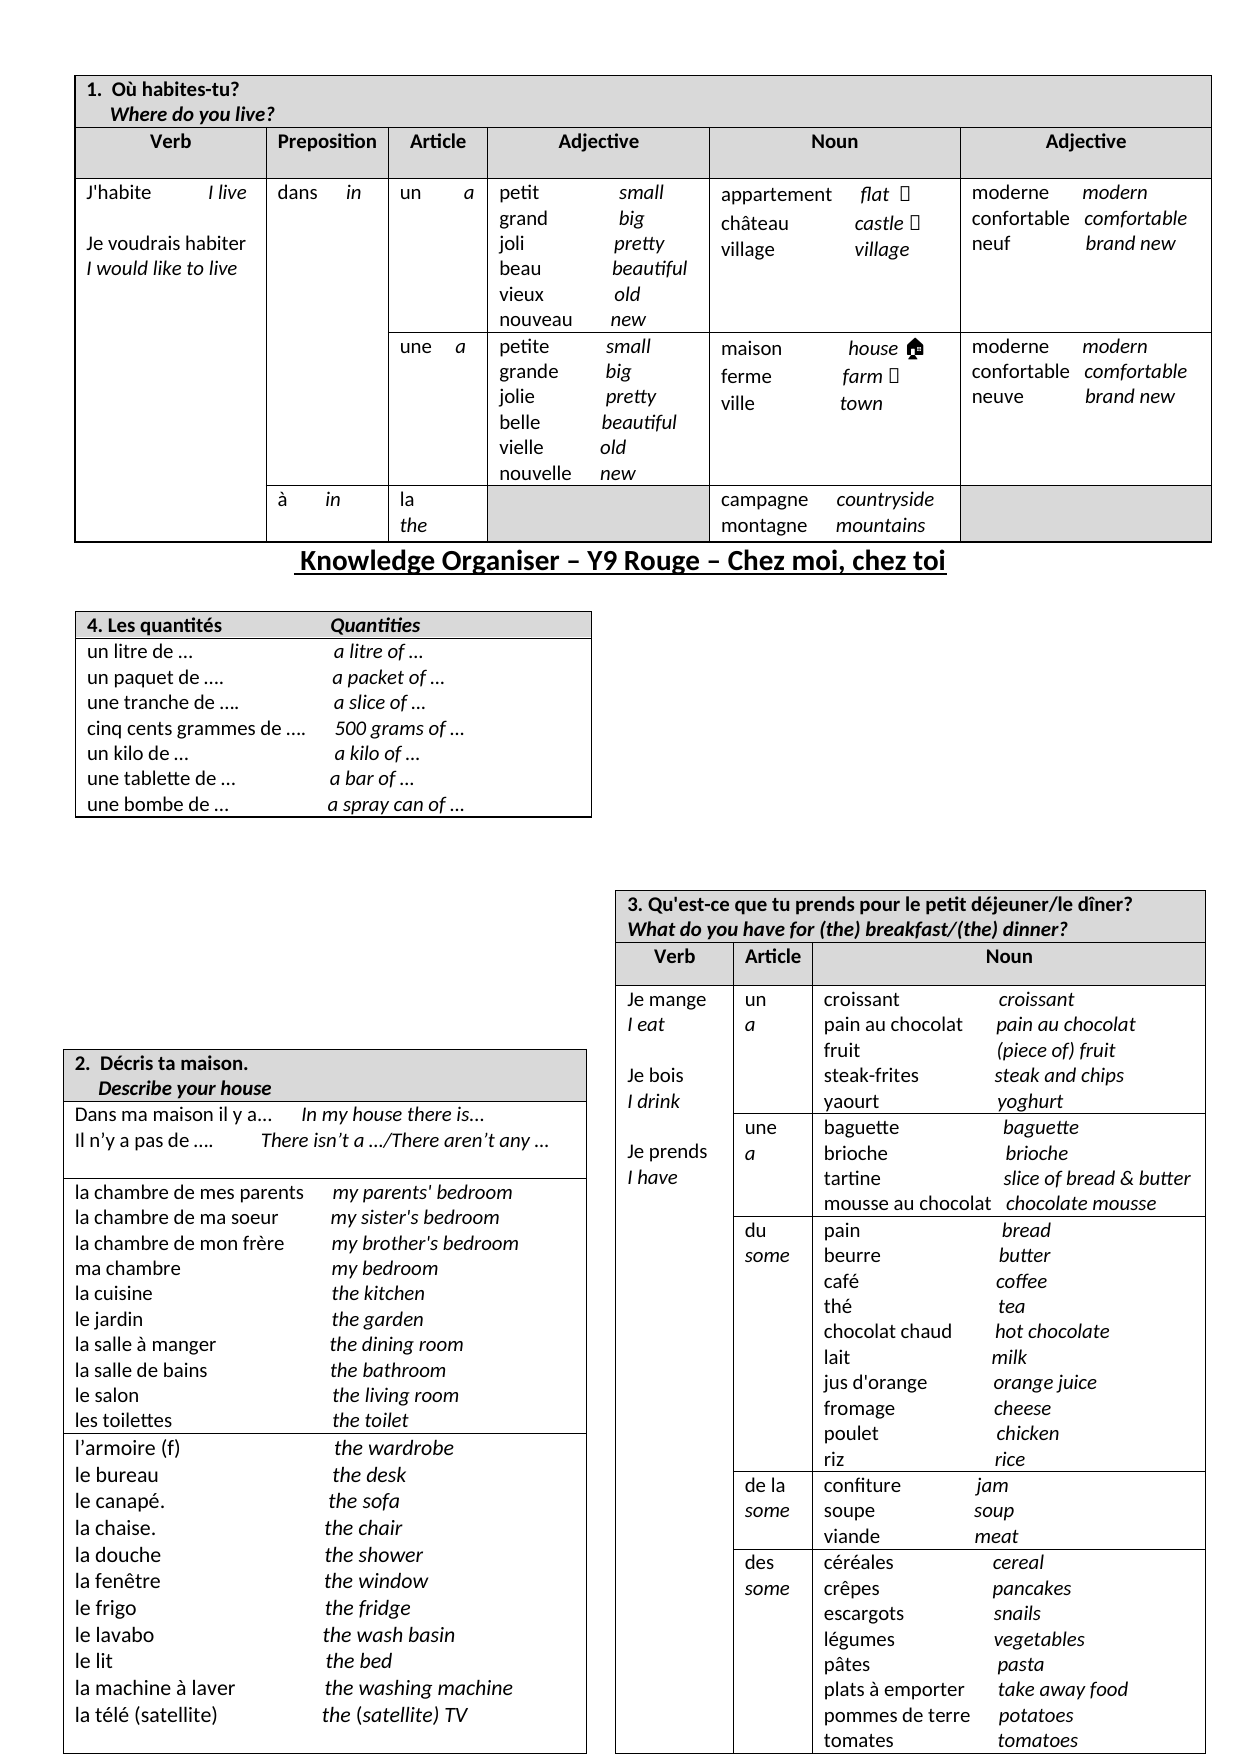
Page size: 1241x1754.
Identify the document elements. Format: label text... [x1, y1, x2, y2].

table_cell baguette baguette brioche brioche tartine slice of bread & butter mousse au chocolat chocolate mousse [813, 1114, 1205, 1216]
table_cell moderne modern confortable comfortable neuve brand new [961, 333, 1211, 485]
table_cell Dans ma maison il y a... In my house there is... Il n’y a pas de …. There isn’t a …/There aren’t any … [64, 1102, 586, 1178]
table_cell céréales cereal crêpes pancakes escargots snails légumes vegetables pâtes pasta plats à emporter take away food pommes de terre potatoes tomates tomatoes [813, 1550, 1205, 1753]
table_cell Noun [813, 943, 1205, 985]
table_cell petite small grande big jolie pretty belle beautiful vielle old nouvelle new [488, 333, 709, 485]
table_cell petit small grand big joli pretty beau beautiful vieux old nouveau new [488, 179, 709, 332]
table_cell un litre de … a litre of … un paquet de …. a packet of … une tranche de …. a slice of … cinq cents grammes de …. 500 grams of … un kilo de … a kilo of … une tablette de … a bar of … une bombe de … a spray can of … [76, 639, 591, 816]
table_cell des some [734, 1550, 812, 1753]
table_cell croissant croissant pain au chocolat pain au chocolat fruit (piece of) fruit steak-frites steak and chips yaourt yoghurt [813, 986, 1205, 1113]
table_cell Je mange I eat Je bois I drink Je prends I have [616, 986, 733, 1753]
table_cell un a [734, 986, 812, 1113]
table_cell pain bread beurre butter café coffee thé tea chocolat chaud hot chocolate lait milk jus d'orange orange juice fromage cheese poulet chicken riz rice [813, 1217, 1205, 1471]
table_cell Preposition [267, 128, 388, 178]
table_cell [488, 486, 709, 541]
table_cell une a [389, 333, 487, 485]
table_header 3. Qu'est-ce que tu prends pour le petit déjeuner/le dîner? What do you have for (the) breakfast/(the) dinner? [616, 891, 1205, 942]
table_cell Noun [710, 128, 960, 178]
table_cell confiture jam soupe soup viande meat [813, 1472, 1205, 1548]
table_cell Verb [616, 943, 733, 985]
table_header 2. Décris ta maison. Describe your house [64, 1050, 586, 1101]
table_cell campagne countryside montagne mountains [710, 486, 960, 541]
table_cell Article [734, 943, 812, 985]
table_cell à in [267, 486, 388, 541]
table_cell Adjective [961, 128, 1211, 178]
table_cell une a [734, 1114, 812, 1216]
table_cell [961, 486, 1211, 541]
table_cell la the [389, 486, 487, 541]
table_header 1. Où habites-tu? Where do you live? [76, 76, 1211, 127]
table_cell la chambre de mes parents my parents' bedroom la chambre de ma soeur my sister's bedroom la chambre de mon frère my brother's bedroom ma chambre my bedroom la cuisine the kitchen le jardin the garden la salle à manger the dining room la salle de bains the bathroom le salon the living room les toilettes the toilet [64, 1179, 586, 1433]
table_cell l’armoire (f) the wardrobe le bureau the desk le canapé. the sofa la chaise. the chair la douche the shower la fenêtre the window le frigo the fridge le lavabo the wash basin le lit the bed la machine à laver the washing machine la télé (satellite) the (satellite) TV [64, 1434, 586, 1753]
table_cell Verb [76, 128, 266, 178]
table_cell Article [389, 128, 487, 178]
table_cell du some [734, 1217, 812, 1471]
table_cell de la some [734, 1472, 812, 1548]
table_cell dans in [267, 179, 388, 485]
table_cell moderne modern confortable comfortable neuf brand new [961, 179, 1211, 332]
table_cell Adjective [488, 128, 709, 178]
text Knowledge Organiser – Y9 Rouge – Chez moi, chez toi [75, 543, 1165, 578]
table_cell appartement flat château castle village village [710, 179, 960, 332]
table_cell un a [389, 179, 487, 332]
table_cell maison house ferme farm ville town [710, 333, 960, 485]
table_header 4. Les quantités Quantities [76, 612, 591, 637]
table_cell J'habite I live Je voudrais habiter I would like to live [76, 179, 266, 541]
